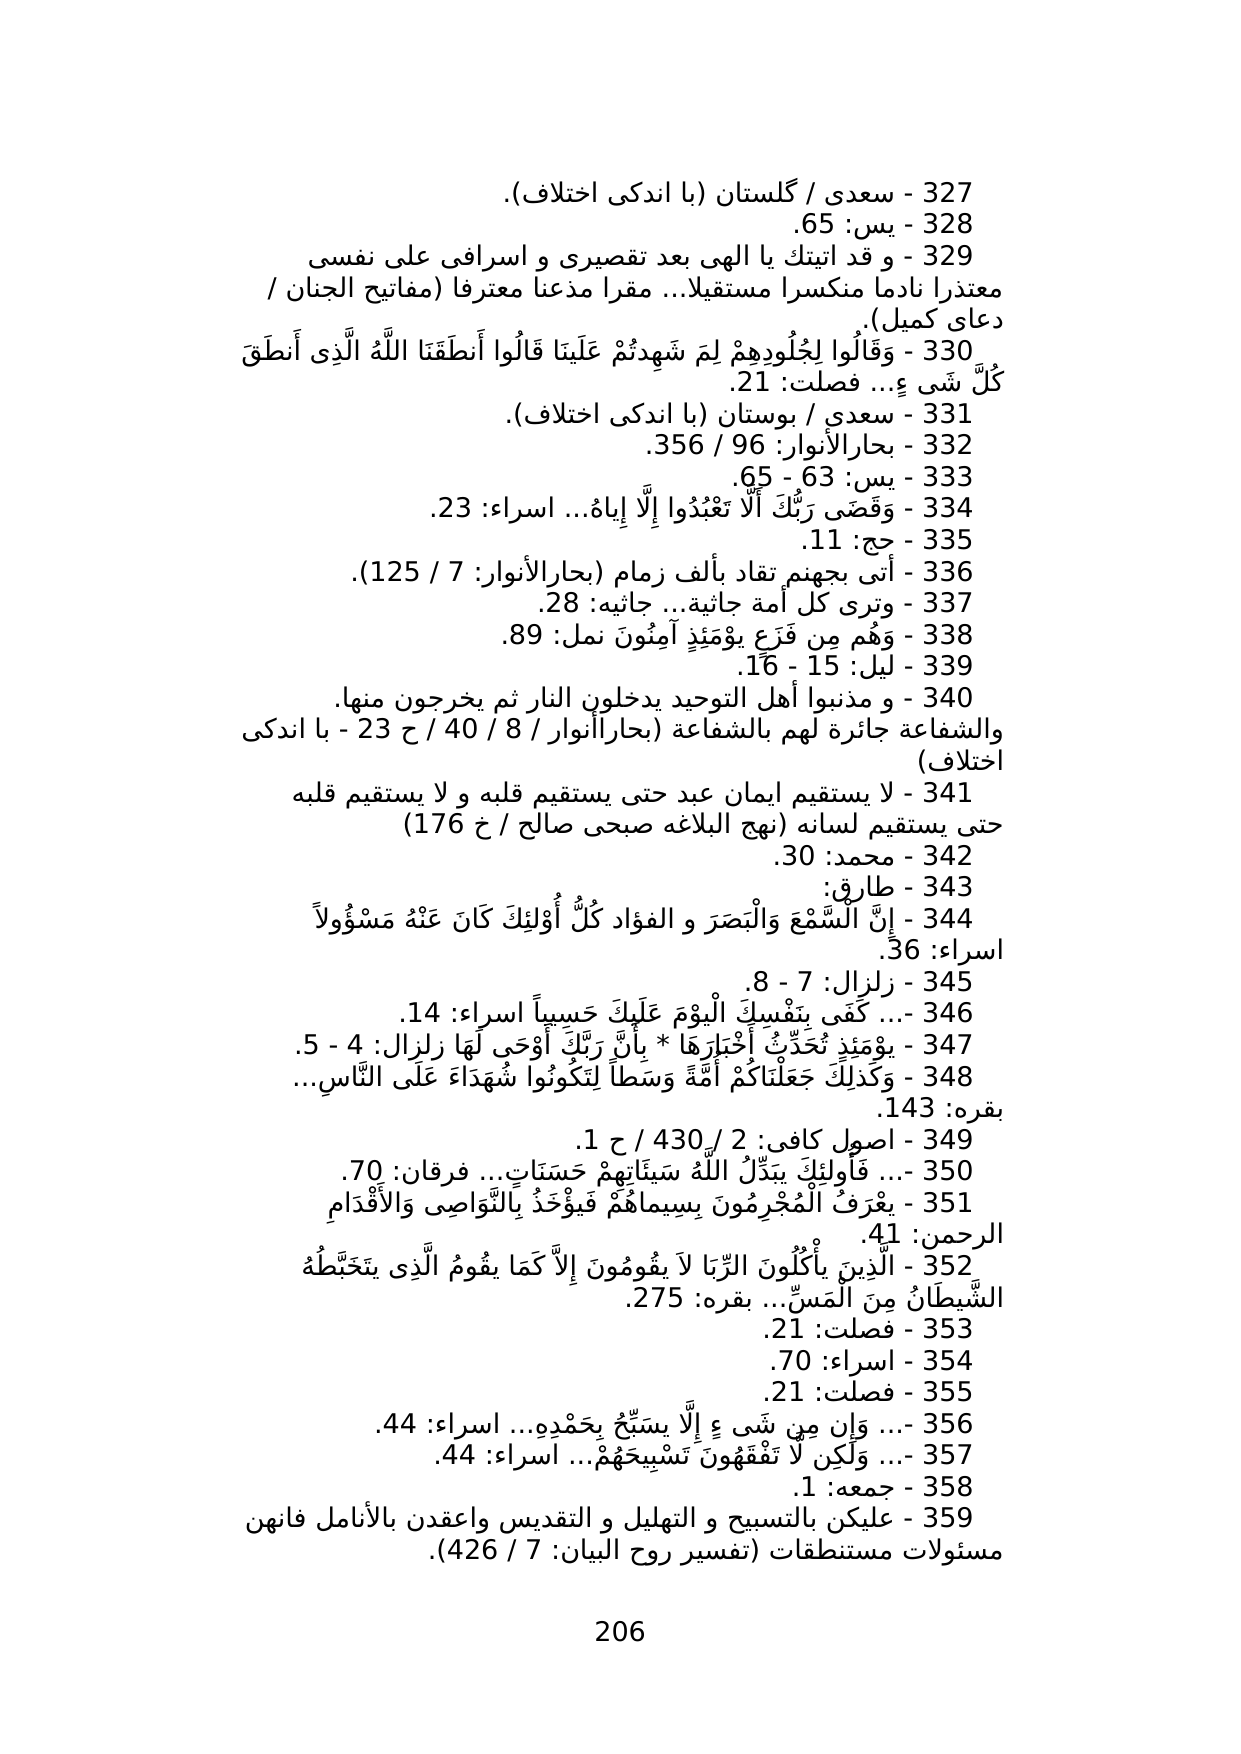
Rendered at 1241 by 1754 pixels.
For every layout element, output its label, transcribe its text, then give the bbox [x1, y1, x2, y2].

text 358 - جمعه: 1. [236, 1471, 1004, 1503]
text 349 - اصول كافى: 2 / 430 / ح 1. [236, 1124, 1004, 1156]
text 354 - اسراء: 70. [236, 1345, 1004, 1377]
text 353 - فصلت: 21. [236, 1313, 1004, 1345]
text 334 - وَقَضَى رَبُّكَ أَلَّا تَعْبُدُوا إِلَّا إِیاهُ... اسراء: 23. [236, 493, 1004, 524]
text 339 - لیل: 15 - 16. [236, 651, 1004, 682]
text 344 - إِنَّ الْسَّمْعَ وَالْبَصَرَ و الفؤاد كُلُّ أُوْلئِكَ كَانَ عَنْهُ مَسْؤُولاً اسراء: 36. [236, 903, 1004, 966]
text 329 - و قد اتیتك یا الهى بعد تقصیرى و اسرافى على نفسى معتذرا نادما منكسرا مستقیلا... مقرا مذعنا معترفا (مفاتیح الجنان / دعاى كمیل). [236, 240, 1004, 335]
text 335 - حج: 11. [236, 524, 1004, 556]
text 331 - سعدى / بوستان (با اندكى اختلاف). [236, 398, 1004, 430]
text 346 -... كَفَى بِنَفْسِكَ الْیوْمَ عَلَیكَ حَسِیباً اسراء: 14. [236, 998, 1004, 1029]
text 341 - لا یستقیم ایمان عبد حتى یستقیم قلبه و لا یستقیم قلبه حتى یستقیم لسانه (نهج البلاغه صبحى صالح / خ 176) [236, 777, 1004, 840]
text 333 - یس: 63 - 65. [236, 461, 1004, 493]
text 345 - زلزال: 7 - 8. [236, 966, 1004, 998]
text 327 - سعدى / گلستان (با اندكى اختلاف). [236, 177, 1004, 209]
text 342 - محمد: 30. [236, 840, 1004, 872]
text 347 - یوْمَئِذٍ تُحَدِّثُ أَخْبَارَهَا * بِأَنَّ رَبَّكَ أَوْحَى لَهَا زلزال: 4 - 5. [236, 1029, 1004, 1061]
text 338 - وَهُم مِن فَزَعٍ یوْمَئِذٍ آمِنُونَ نمل: 89. [236, 619, 1004, 651]
text 355 - فصلت: 21. [236, 1377, 1004, 1408]
text 332 - بحارالأنوار: 96 / 356. [236, 430, 1004, 461]
text 330 - وَقَالُوا لِجُلُودِهِمْ لِمَ شَهِدتُمْ عَلَینَا قَالُوا أَنطَقَنَا اللَّهُ الَّذِی أَنطَقَ كُلَّ شَی ءٍ... فصلت: 21. [236, 335, 1004, 398]
text 328 - یس: 65. [236, 209, 1004, 240]
text 348 - وَكَذلِكَ جَعَلْنَاكُمْ أُمَّةً وَسَطاً لِتَكُونُوا شُهَدَاءَ عَلَى النَّاسِ... بقره: 143. [236, 1061, 1004, 1124]
text 336 - أتى بجهنم تقاد بألف زمام (بحارالأنوار: 7 / 125). [236, 556, 1004, 587]
text 359 - علیكن بالتسبیح و التهلیل و التقدیس واعقدن بالأنامل فانهن مسئولات مستنطقات (تفسیر روح البیان: 7 / 426). [236, 1503, 1004, 1566]
text 352 - الَّذِینَ یأْكُلُونَ الرِّبَا لاَ یقُومُونَ إِلاَّ كَمَا یقُومُ الَّذِی یتَخَبَّطُهُ الشَّیطَانُ مِنَ الْمَسِّ... بقره: 275. [236, 1250, 1004, 1313]
text 351 - یعْرَفُ الْمُجْرِمُونَ بِسِیماهُمْ فَیؤْخَذُ بِالنَّوَاصِی وَالأَقْدَامِ الرحمن: 41. [236, 1187, 1004, 1250]
text 357 -... وَلكِن لَّا تَفْقَهُونَ تَسْبِیحَهُمْ... اسراء: 44. [236, 1440, 1004, 1471]
text 356 -... وَإِن مِن شَی ءٍ إِلَّا یسَبِّحُ بِحَمْدِهِ... اسراء: 44. [236, 1408, 1004, 1440]
text 343 - طارق: [236, 872, 1004, 903]
text 337 - وترى كل أمة جاثیة... جاثیه: 28. [236, 587, 1004, 619]
text 350 -... فَأُولئِكَ یبَدِّلُ اللَّهُ سَیئَاتِهِمْ حَسَنَاتٍ... فرقان: 70. [236, 1156, 1004, 1187]
text 340 - و مذنبوا أهل التوحید یدخلون النار ثم یخرجون منها. والشفاعة جائرة لهم بالشفاعة (بحاراأنوار / 8 / 40 / ح 23 - با اندكى اختلاف) [236, 682, 1004, 777]
